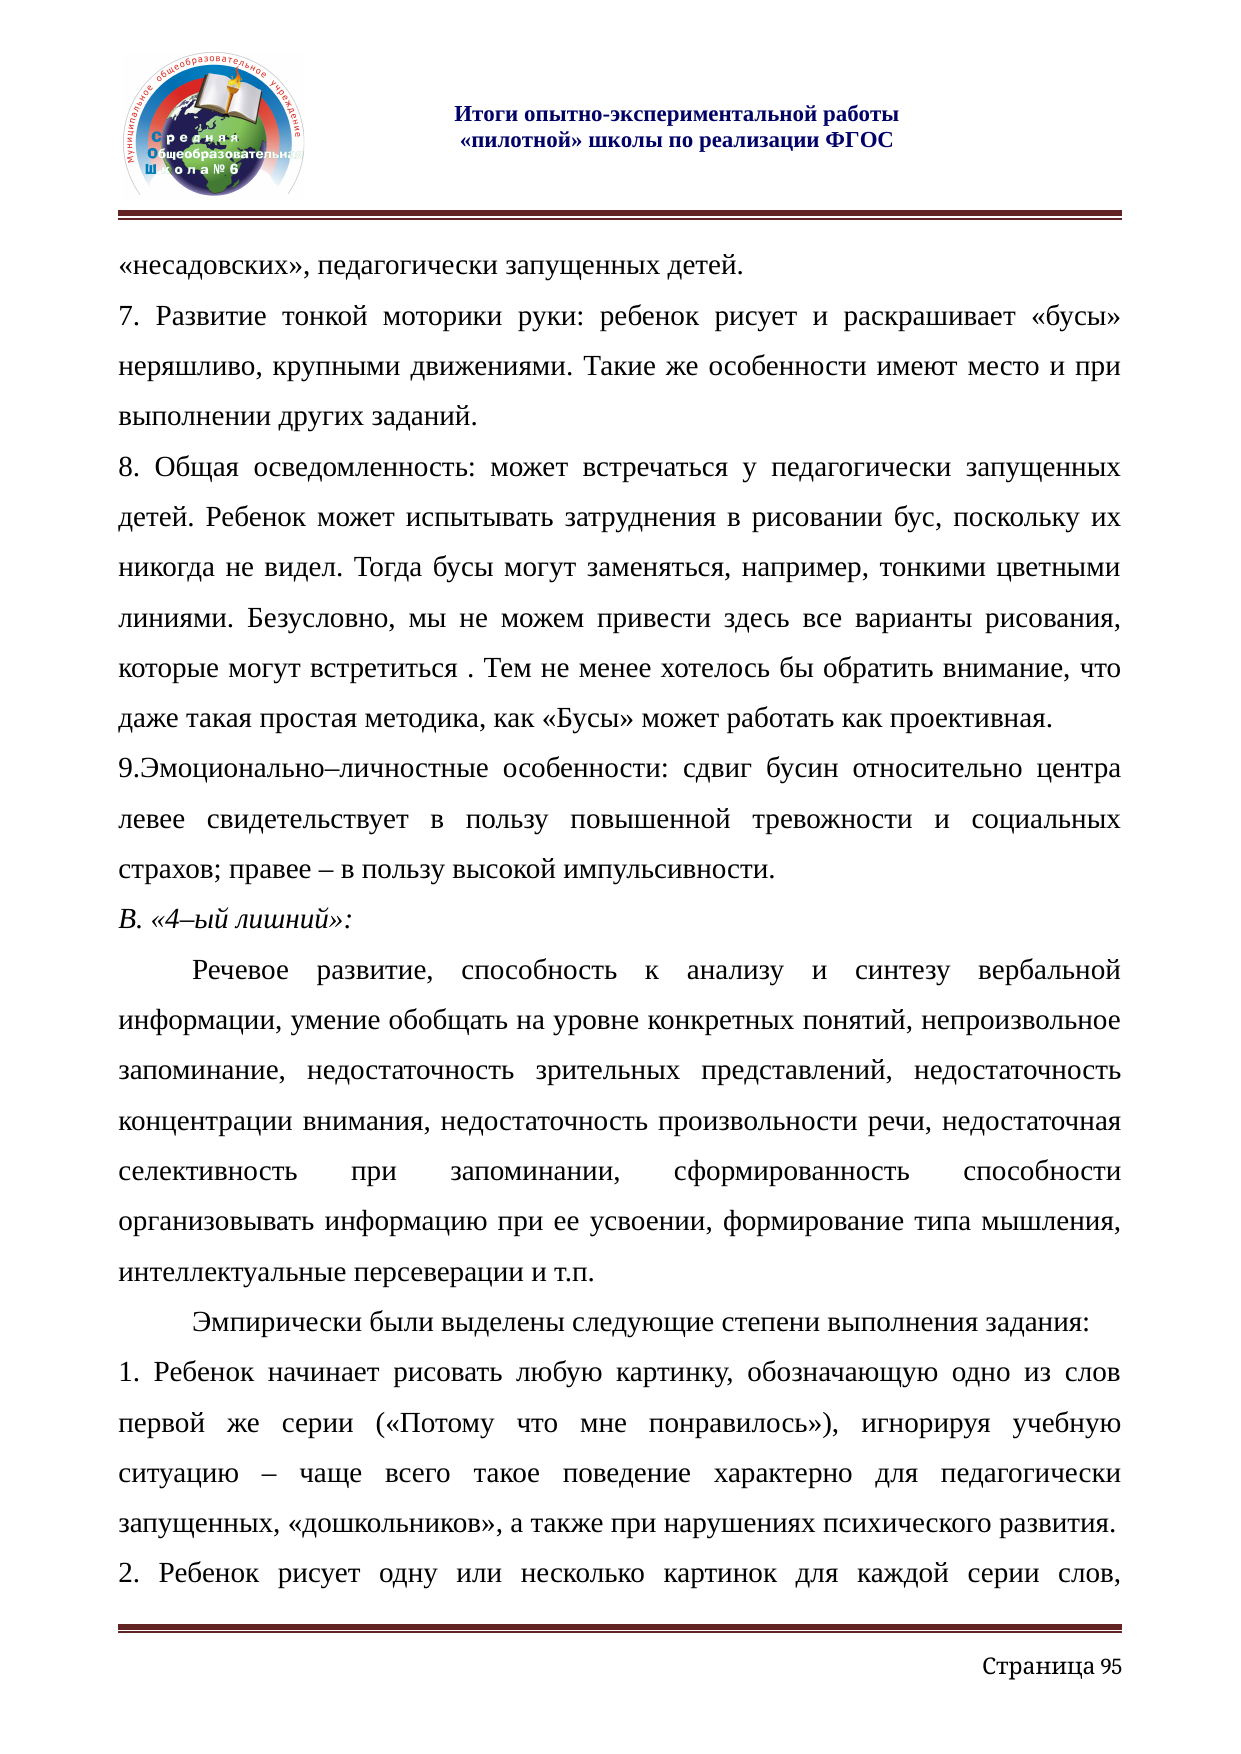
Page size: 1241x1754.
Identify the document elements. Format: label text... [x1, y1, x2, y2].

text 7. Развитие тонкой моторики руки: ребенок рисует и раскрашивает «бусы» неряшливо, крупными движениями. Такие же особенности имеют место и при выполнении других заданий. [118, 298, 1122, 432]
text Речевое развитие, способность к анализу и синтезу вербальной информации, умение обобщать на уровне конкретных понятий, непроизвольное запоминание, недостаточность зрительных представлений, недостаточность концентрации внимания, недостаточность произвольности речи, недостаточная селективность при запоминании, сформированность способности организовывать информацию при ее усвоении, формирование типа мышления, интеллектуальные персеверации и т.п. [118, 952, 1122, 1287]
text 1. Ребенок начинает рисовать любую картинку, обозначающую одно из слов первой же серии («Потому что мне понравилось»), игнорируя учебную ситуацию – чаще всего такое поведение характерно для педагогически запущенных, «дошкольников», а также при нарушениях психического развития. [118, 1354, 1122, 1539]
text В. «4–ый лишний»: [118, 902, 1122, 935]
text 9.Эмоционально–личностные особенности: сдвиг бусин относительно центра левее свидетельствует в пользу повышенной тревожности и социальных страхов; правее – в пользу высокой импульсивности. [118, 751, 1122, 885]
text Эмпирически были выделены следующие степени выполнения задания: [118, 1304, 1122, 1338]
text 8. Общая осведомленность: может встречаться у педагогически запущенных детей. Ребенок может испытывать затруднения в рисовании бус, поскольку их никогда не видел. Тогда бусы могут заменяться, например, тонкими цветными линиями. Безусловно, мы не можем привести здесь все варианты рисования, которые могут встретиться . Тем не менее хотелось бы обратить внимание, что даже такая простая методика, как «Бусы» может работать как проективная. [118, 449, 1122, 734]
picture [123, 52, 305, 199]
